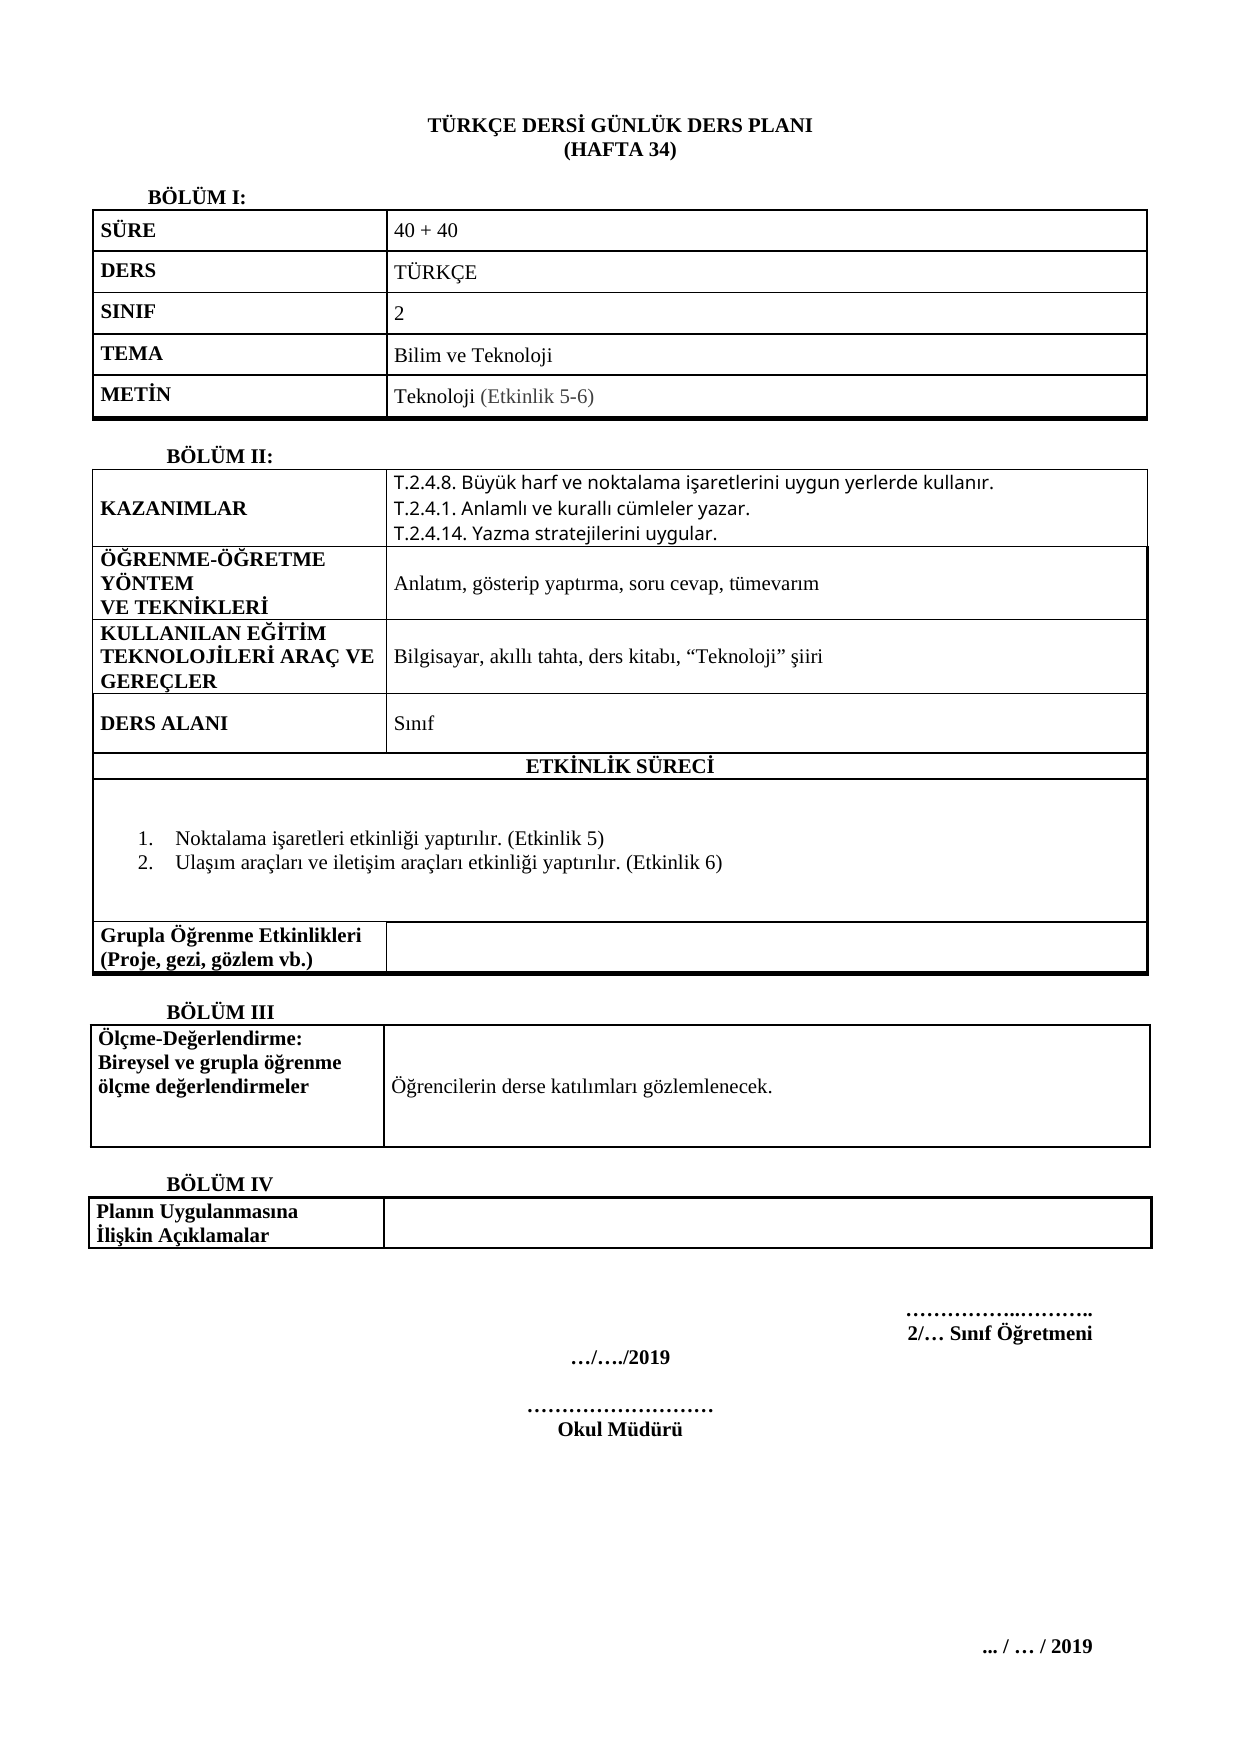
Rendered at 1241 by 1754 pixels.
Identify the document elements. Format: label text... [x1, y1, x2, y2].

table_cell Noktalama işaretleri etkinliği yaptırılır. (Etkinlik 5) Ulaşım araçları ve iletişim araçları etkinliği yaptırılır. (Etkinlik 6) [94, 780, 1146, 921]
table_cell Teknoloji (Etkinlik 5-6) [388, 376, 1146, 416]
text BÖLÜM I: [148, 185, 1092, 209]
table_cell 2 [388, 293, 1146, 333]
table_cell ÖĞRENME-ÖĞRETME YÖNTEM VE TEKNİKLERİ [93, 547, 386, 619]
table_header Öğrencilerin derse katılımları gözlemlenecek. [385, 1026, 1149, 1146]
table_cell TEMA [94, 335, 386, 374]
table_cell SINIF [94, 293, 386, 333]
table_cell Bilim ve Teknoloji [388, 335, 1146, 374]
text ... / … / 2019 [148, 1634, 1092, 1658]
table_cell Bilgisayar, akıllı tahta, ders kitabı, “Teknoloji” şiiri [387, 620, 1146, 693]
table_cell Sınıf [387, 694, 1146, 752]
subtitle BÖLÜM IV [148, 1172, 1092, 1196]
table_cell KULLANILAN EĞİTİM TEKNOLOJİLERİ ARAÇ VE GEREÇLER [93, 620, 386, 693]
table_header SÜRE [94, 211, 386, 250]
text ……………..……….. [148, 1297, 1092, 1321]
table_header Planın Uygulanmasına İlişkin Açıklamalar [90, 1199, 383, 1247]
table_cell TÜRKÇE [388, 252, 1146, 292]
table_cell METİN [94, 376, 386, 416]
table_cell Anlatım, gösterip yaptırma, soru cevap, tümevarım [387, 547, 1146, 619]
table_cell DERS ALANI [94, 694, 386, 752]
table_header 40 + 40 [388, 211, 1146, 250]
table_header T.2.4.8. Büyük harf ve noktalama işaretlerini uygun yerlerde kullanır. T.2.4.1. Anlamlı ve kurallı cümleler yazar. T.2.4.14. Yazma stratejilerini uygular. [387, 470, 1147, 546]
text ……………………… [148, 1393, 1092, 1417]
table_header [385, 1199, 1150, 1247]
table_cell Grupla Öğrenme Etkinlikleri (Proje, gezi, gözlem vb.) [94, 922, 386, 971]
table_cell [387, 923, 1146, 971]
text BÖLÜM II: [148, 444, 1092, 468]
text …/…./2019 [148, 1345, 1092, 1369]
text TÜRKÇE DERSİ GÜNLÜK DERS PLANI [148, 113, 1092, 137]
table_cell ETKİNLİK SÜRECİ [94, 754, 1146, 778]
table_header Ölçme-Değerlendirme: Bireysel ve grupla öğrenme ölçme değerlendirmeler [92, 1026, 383, 1146]
subtitle BÖLÜM III [148, 1000, 1092, 1024]
text Okul Müdürü [148, 1417, 1092, 1441]
text 2/… Sınıf Öğretmeni [148, 1321, 1092, 1345]
table_header KAZANIMLAR [93, 470, 386, 546]
text (HAFTA 34) [148, 137, 1092, 161]
table_cell DERS [94, 252, 386, 292]
